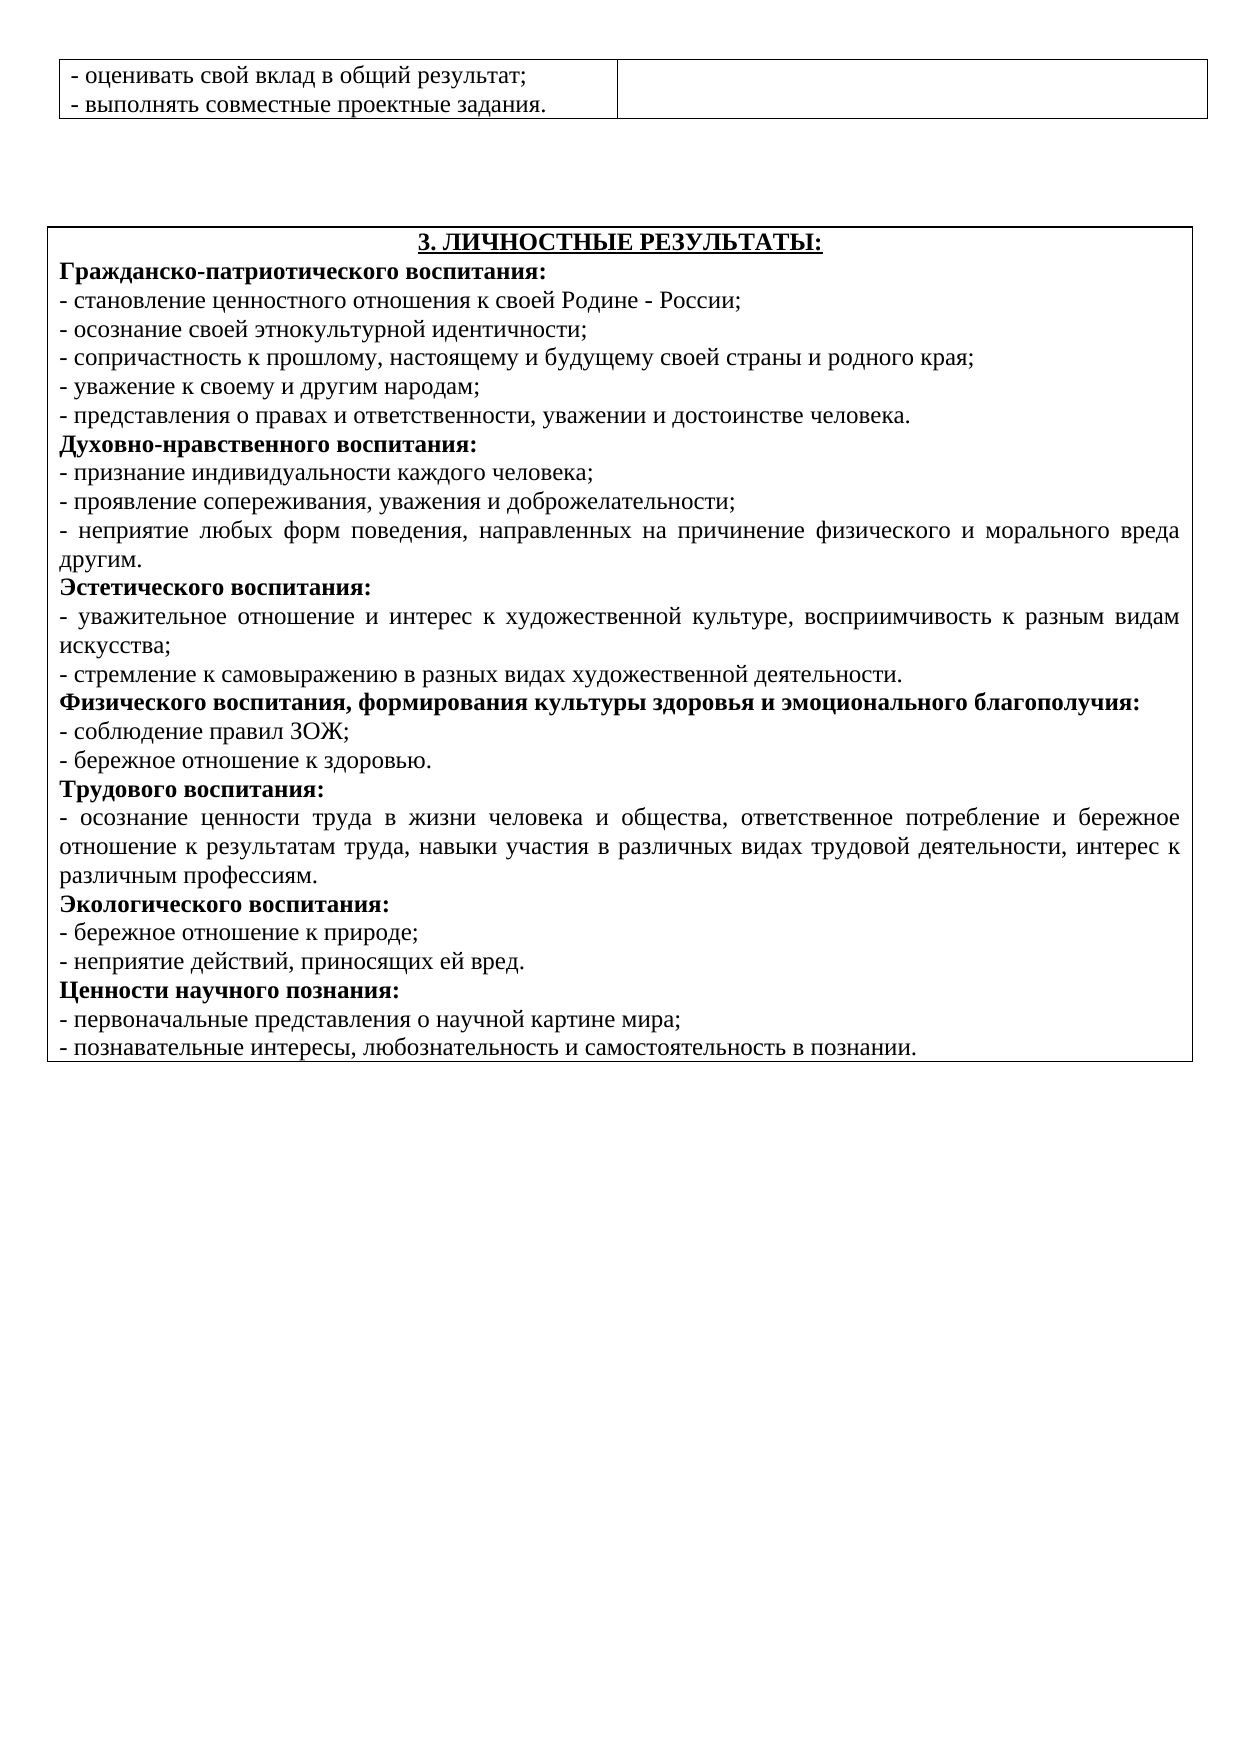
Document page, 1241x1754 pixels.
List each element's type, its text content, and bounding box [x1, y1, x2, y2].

table_header 3. ЛИЧНОСТНЫЕ РЕЗУЛЬТАТЫ: Гражданско-патриотического воспитания: - становление ценностного отношения к своей Родине - России; - осознание своей этнокультурной идентичности; - сопричастность к прошлому, настоящему и будущему своей страны и родного края; - уважение к своему и другим народам; - представления о правах и ответственности, уважении и достоинстве человека. Духовно-нравственного воспитания: - признание индивидуальности каждого человека; - проявление сопереживания, уважения и доброжелательности; - неприятие любых форм поведения, направленных на причинение физического и морального вреда другим. Эстетического воспитания: - уважительное отношение и интерес к художественной культуре, восприимчивость к разным видам искусства; - стремление к самовыражению в разных видах художественной деятельности. Физического воспитания, формирования культуры здоровья и эмоционального благополучия: - соблюдение правил ЗОЖ; - бережное отношение к здоровью. Трудового воспитания: - осознание ценности труда в жизни человека и общества, ответственное потребление и бережное отношение к результатам труда, навыки участия в различных видах трудовой деятельности, интерес к различным профессиям. Экологического воспитания: - бережное отношение к природе; - неприятие действий, приносящих ей вред. Ценности научного познания: - первоначальные представления о научной картине мира; - познавательные интересы, любознательность и самостоятельность в познании. [48, 228, 1192, 1061]
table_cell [618, 60, 1207, 118]
